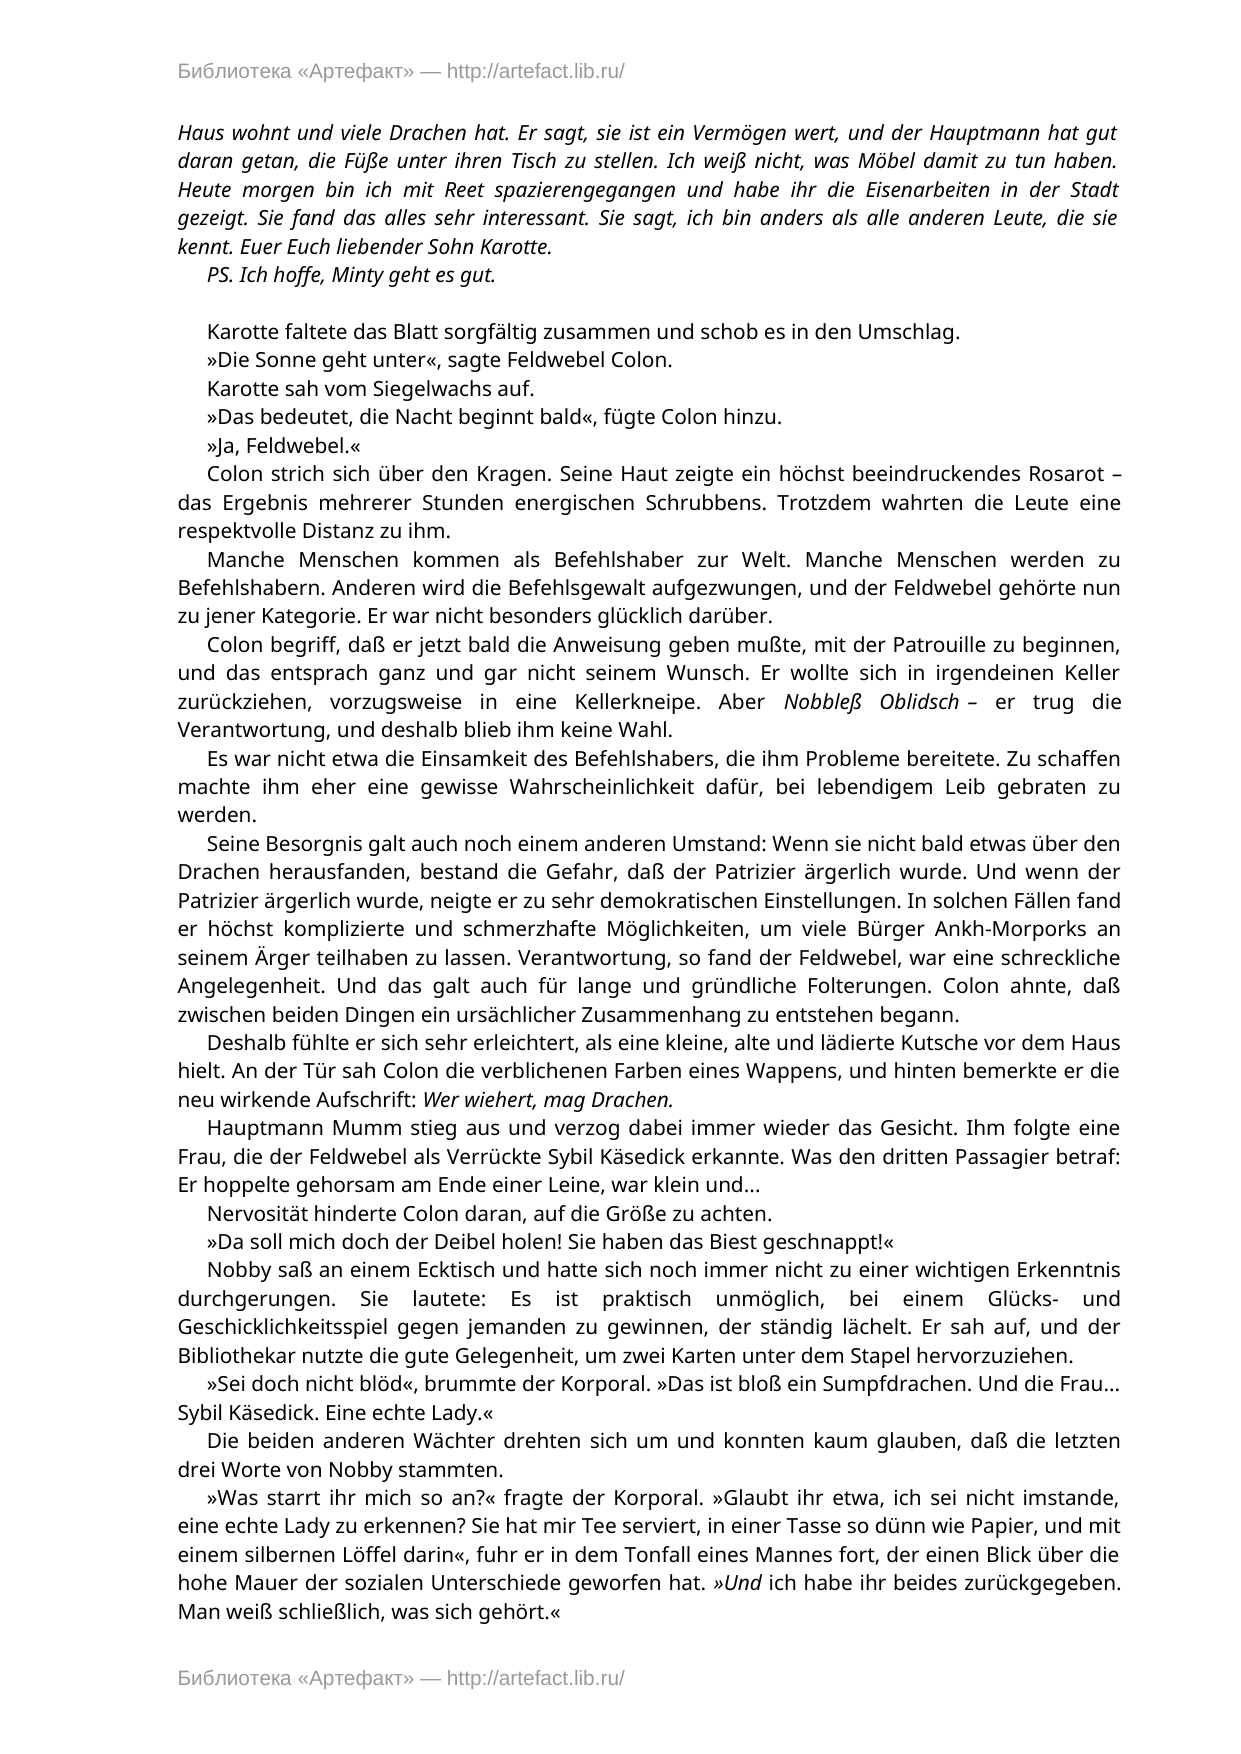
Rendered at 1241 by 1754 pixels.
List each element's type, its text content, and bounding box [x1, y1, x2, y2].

text Colon begriff, daß er jetzt bald die Anweisung geben mußte, mit der Patrouille zu beginnen, und das entsprach ganz und gar nicht seinem Wunsch. Er wollte sich in irgendeinen Keller zurückziehen, vorzugsweise in eine Kellerkneipe. Aber Nobbleß Oblidsch – er trug die Verantwortung, und deshalb blieb ihm keine Wahl. [177, 630, 1122, 744]
text »Was starrt ihr mich so an?« fragte der Korporal. »Glaubt ihr etwa, ich sei nicht imstande, eine echte Lady zu erkennen? Sie hat mir Tee serviert, in einer Tasse so dünn wie Papier, und mit einem silbernen Löffel darin«, fuhr er in dem Tonfall eines Mannes fort, der einen Blick über die hohe Mauer der sozialen Unterschiede geworfen hat. »Und ich habe ihr beides zurückgegeben. Man weiß schließlich, was sich gehört.« [177, 1483, 1122, 1625]
text Nervosität hinderte Colon daran, auf die Größe zu achten. [177, 1199, 1122, 1227]
text Karotte sah vom Siegelwachs auf. [177, 374, 1122, 402]
text PS. Ich hoffe, Minty geht es gut. [177, 260, 1122, 289]
text »Sei doch nicht blöd«, brummte der Korporal. »Das ist bloß ein Sumpfdrachen. Und die Frau... Sybil Käsedick. Eine echte Lady.« [177, 1369, 1122, 1426]
text Deshalb fühlte er sich sehr erleichtert, als eine kleine, alte und lädierte Kutsche vor dem Haus hielt. An der Tür sah Colon die verblichenen Farben eines Wappens, und hinten bemerkte er die neu wirkende Aufschrift: Wer wiehert, mag Drachen. [177, 1028, 1122, 1113]
text »Die Sonne geht unter«, sagte Feldwebel Colon. [177, 346, 1122, 374]
text Es war nicht etwa die Einsamkeit des Befehlshabers, die ihm Probleme bereitete. Zu schaffen machte ihm eher eine gewisse Wahrscheinlichkeit dafür, bei lebendigem Leib gebraten zu werden. [177, 744, 1122, 829]
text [177, 118, 1122, 260]
text Colon strich sich über den Kragen. Seine Haut zeigte ein höchst beeindruckendes Rosarot – das Ergebnis mehrerer Stunden energischen Schrubbens. Trotzdem wahrten die Leute eine respektvolle Distanz zu ihm. [177, 459, 1122, 545]
text Hauptmann Mumm stieg aus und verzog dabei immer wieder das Gesicht. Ihm folgte eine Frau, die der Feldwebel als Verrückte Sybil Käsedick erkannte. Was den dritten Passagier betraf: Er hoppelte gehorsam am Ende einer Leine, war klein und... [177, 1113, 1122, 1199]
text Die beiden anderen Wächter drehten sich um und konnten kaum glauben, daß die letzten drei Worte von Nobby stammten. [177, 1426, 1122, 1483]
text »Ja, Feldwebel.« [177, 431, 1122, 459]
text Nobby saß an einem Ecktisch und hatte sich noch immer nicht zu einer wichtigen Erkenntnis durchgerungen. Sie lautete: Es ist praktisch unmöglich, bei einem Glücks- und Geschicklichkeitsspiel gegen jemanden zu gewinnen, der ständig lächelt. Er sah auf, und der Bibliothekar nutzte die gute Gelegenheit, um zwei Karten unter dem Stapel hervorzuziehen. [177, 1256, 1122, 1369]
text »Das bedeutet, die Nacht beginnt bald«, fügte Colon hinzu. [177, 402, 1122, 431]
text Karotte faltete das Blatt sorgfältig zusammen und schob es in den Umschlag. [177, 317, 1122, 346]
text »Da soll mich doch der Deibel holen! Sie haben das Biest geschnappt!« [177, 1227, 1122, 1256]
text Manche Menschen kommen als Befehlshaber zur Welt. Manche Menschen werden zu Befehlshabern. Anderen wird die Befehlsgewalt aufgezwungen, und der Feldwebel gehörte nun zu jener Kategorie. Er war nicht besonders glücklich darüber. [177, 545, 1122, 630]
text Seine Besorgnis galt auch noch einem anderen Umstand: Wenn sie nicht bald etwas über den Drachen herausfanden, bestand die Gefahr, daß der Patrizier ärgerlich wurde. Und wenn der Patrizier ärgerlich wurde, neigte er zu sehr demokratischen Einstellungen. In solchen Fällen fand er höchst komplizierte und schmerzhafte Möglichkeiten, um viele Bürger Ankh-Morporks an seinem Ärger teilhaben zu lassen. Verantwortung, so fand der Feldwebel, war eine schreckliche Angelegenheit. Und das galt auch für lange und gründliche Folterungen. Colon ahnte, daß zwischen beiden Dingen ein ursächlicher Zusammenhang zu entstehen begann. [177, 829, 1122, 1028]
